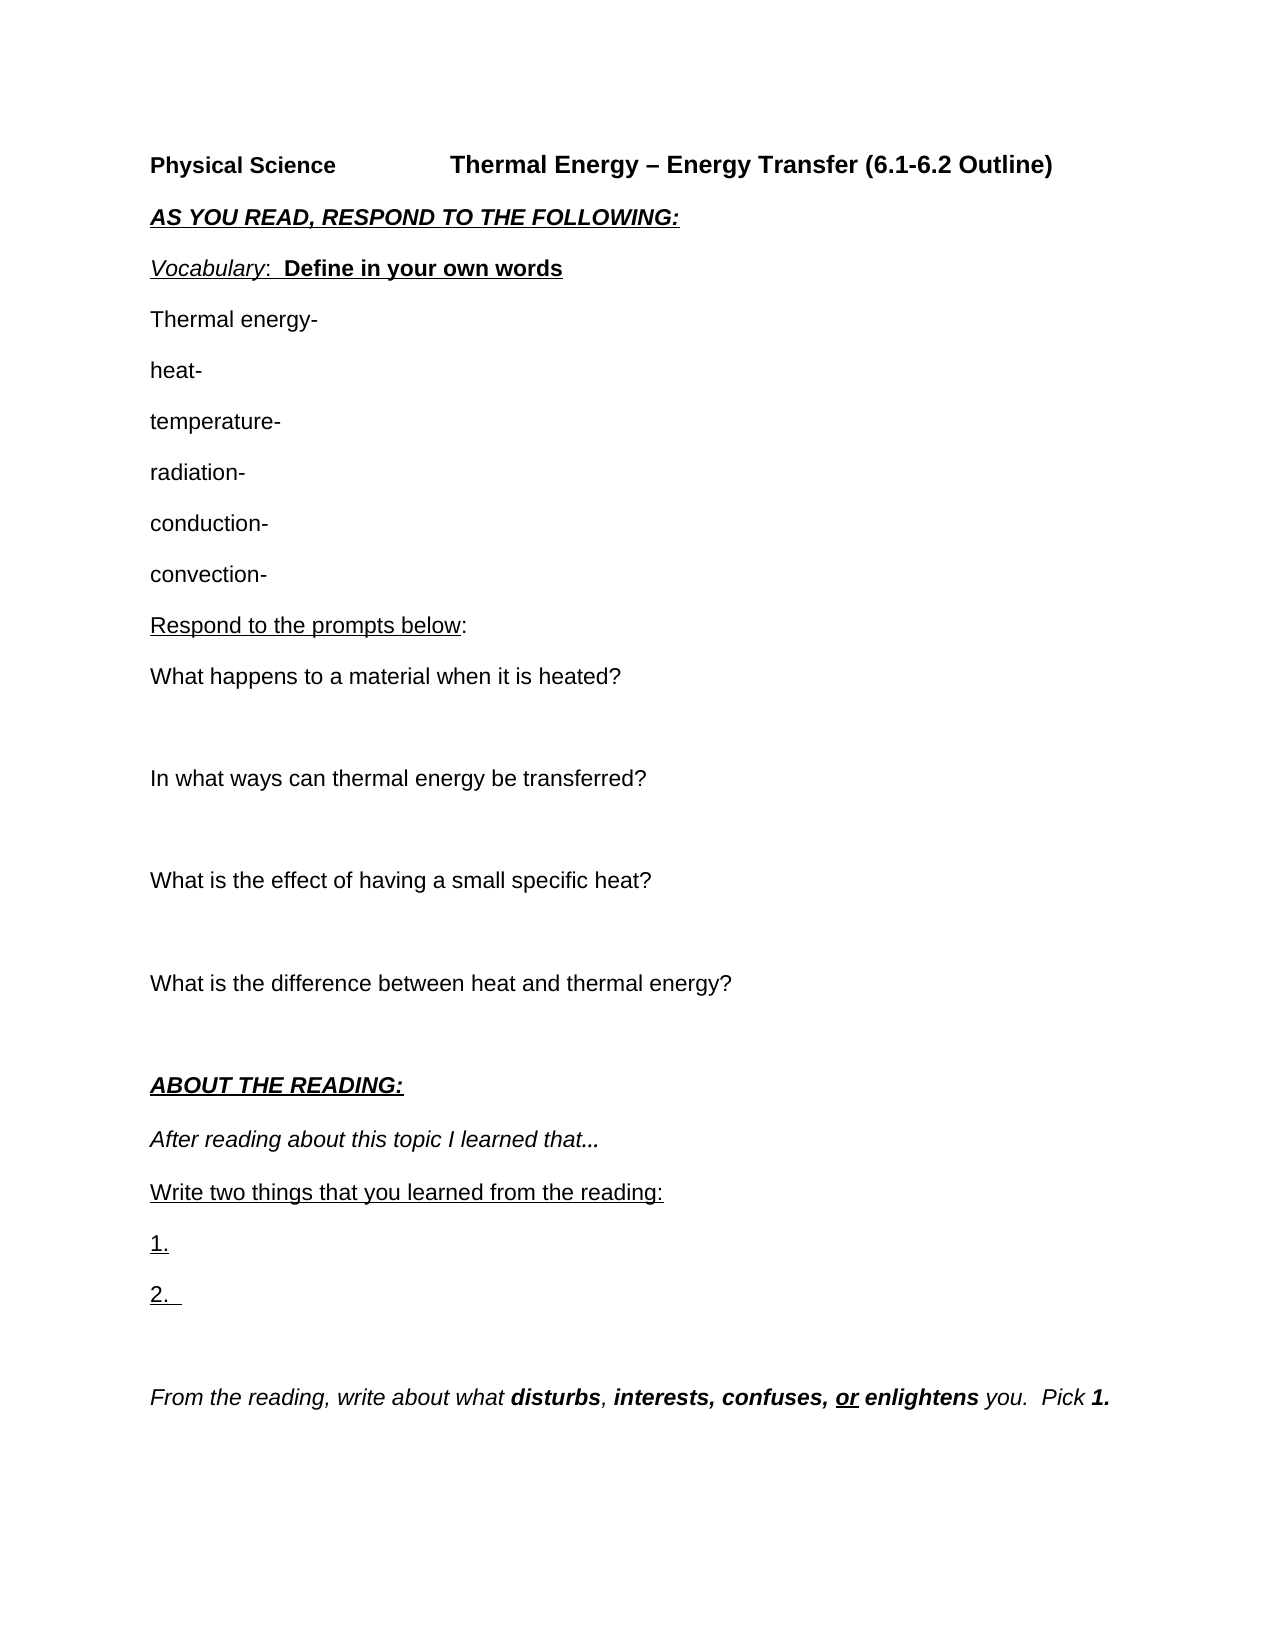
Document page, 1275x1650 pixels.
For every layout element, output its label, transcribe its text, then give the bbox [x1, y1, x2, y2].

text From the reading, write about what disturbs, interests, confuses, or enlightens you. Pick 1. [150, 1383, 1125, 1410]
text What happens to a material when it is heated? [150, 663, 1125, 689]
text 1. [150, 1230, 1125, 1257]
text Physical Science Thermal Energy – Energy Transfer (6.1-6.2 Outline) [150, 150, 1125, 179]
text heat- [150, 357, 1125, 383]
text After reading about this topic I learned that… [150, 1123, 1125, 1154]
text convection- [150, 561, 1125, 587]
text Thermal energy- [150, 306, 1125, 332]
text AS YOU READ, RESPOND TO THE FOLLOWING: [150, 204, 1125, 230]
text What is the difference between heat and thermal energy? [150, 969, 1125, 996]
text temperature- [150, 408, 1125, 434]
text 2. [150, 1281, 1125, 1308]
text conduction- [150, 510, 1125, 536]
text In what ways can thermal energy be transferred? [150, 765, 1125, 792]
text Respond to the prompts below: [150, 612, 1125, 638]
text Write two things that you learned from the reading: [150, 1179, 1125, 1206]
text radiation- [150, 459, 1125, 485]
text What is the effect of having a small specific heat? [150, 867, 1125, 894]
text ABOUT THE READING: [150, 1072, 1125, 1098]
text Vocabulary: Define in your own words [150, 255, 1125, 281]
